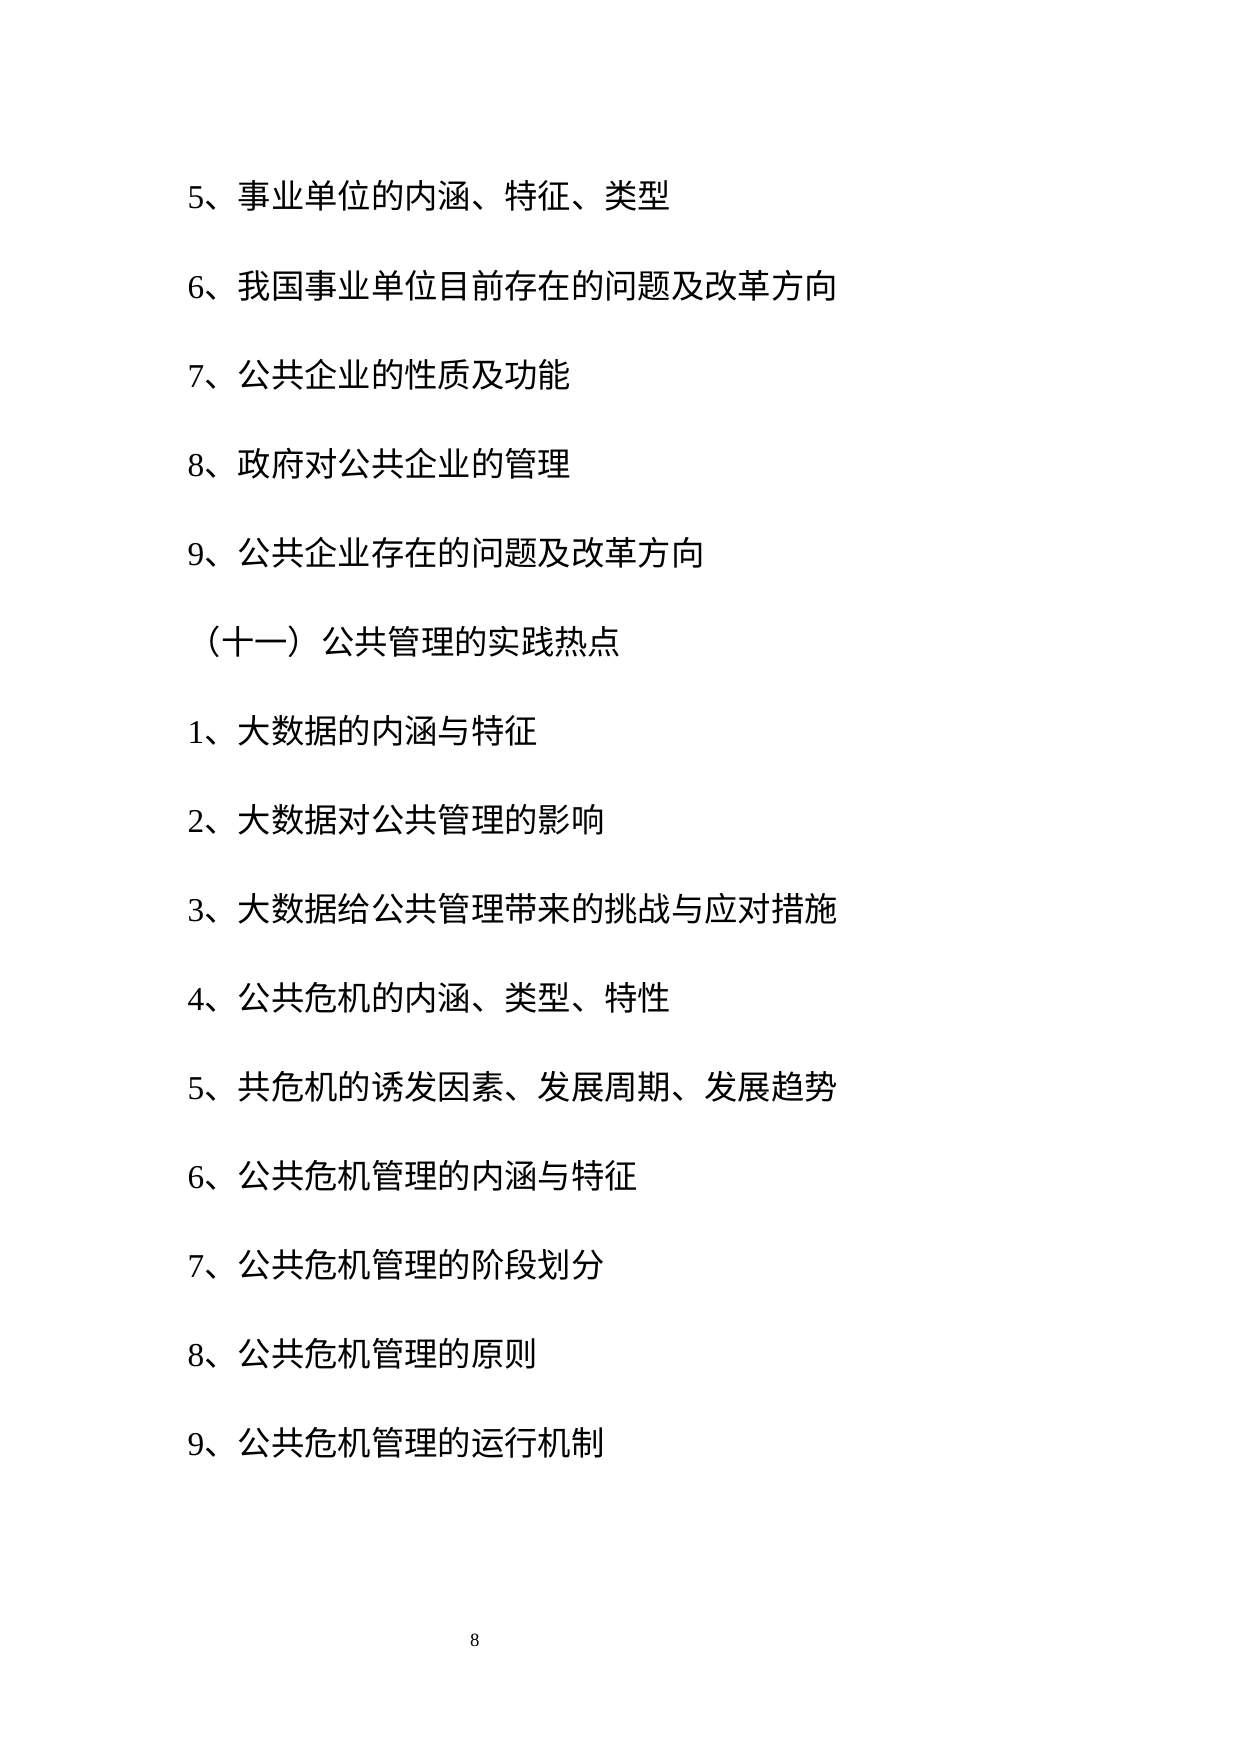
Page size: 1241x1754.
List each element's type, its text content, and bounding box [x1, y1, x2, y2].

text 3、大数据给公共管理带来的挑战与应对措施 [187, 874, 1053, 939]
text 2、大数据对公共管理的影响 [187, 785, 1053, 850]
text 8、政府对公共企业的管理 [187, 429, 1053, 494]
text 6、我国事业单位目前存在的问题及改革方向 [187, 251, 1053, 316]
text 5、事业单位的内涵、特征、类型 [187, 162, 1053, 227]
text 1、大数据的内涵与特征 [187, 696, 1053, 761]
text 6、公共危机管理的内涵与特征 [187, 1142, 1053, 1207]
text 8、公共危机管理的原则 [187, 1320, 1053, 1385]
text 9、公共企业存在的问题及改革方向 [187, 518, 1053, 583]
text 9、公共危机管理的运行机制 [187, 1409, 1053, 1474]
text 4、公共危机的内涵、类型、特性 [187, 963, 1053, 1028]
text （十一）公共管理的实践热点 [187, 607, 1053, 672]
text 7、公共危机管理的阶段划分 [187, 1231, 1053, 1296]
text 5、共危机的诱发因素、发展周期、发展趋势 [187, 1053, 1053, 1118]
text 7、公共企业的性质及功能 [187, 340, 1053, 405]
